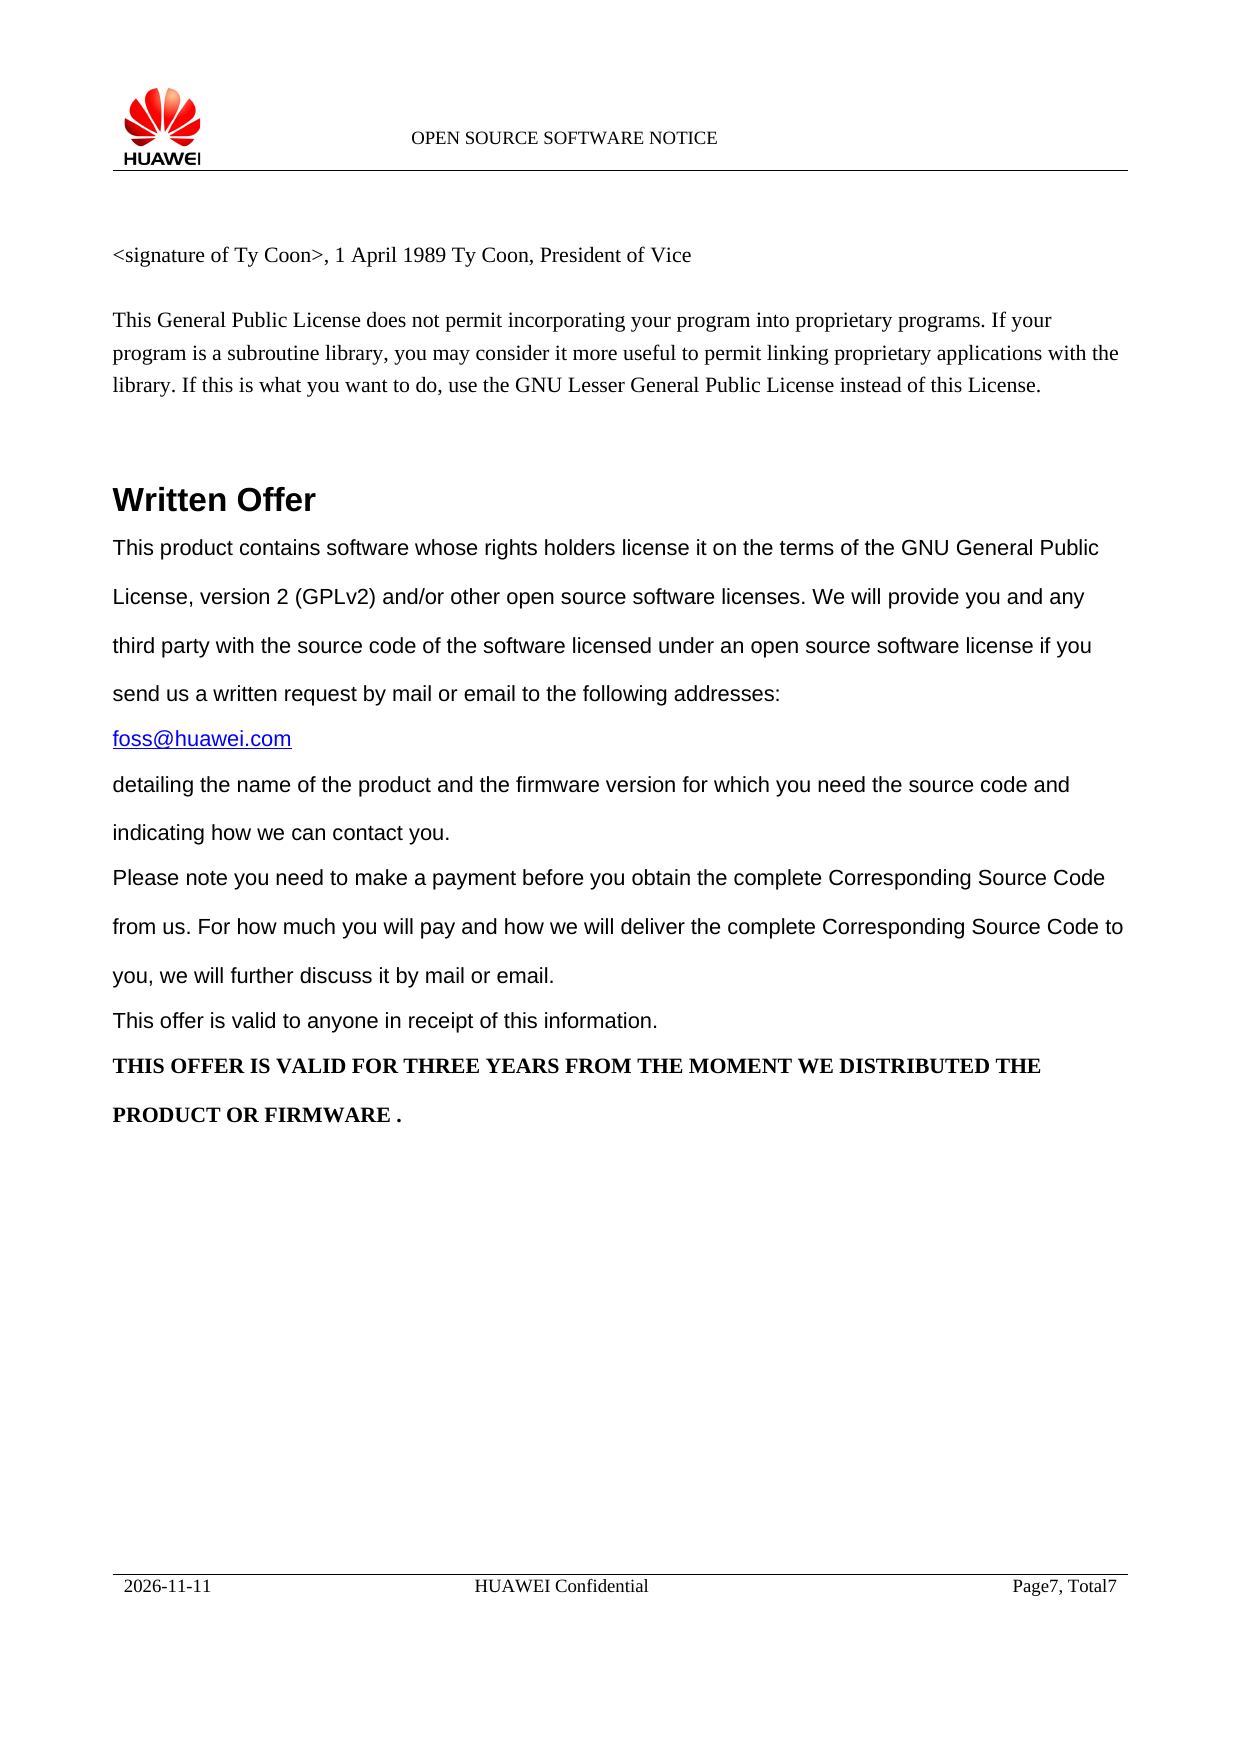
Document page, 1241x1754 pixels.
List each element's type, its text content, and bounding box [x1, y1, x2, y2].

picture [124, 88, 201, 165]
text Please note you need to make a payment before you obtain the complete Corresponding Source Code from us. For how much you will pay and how we will deliver the complete Corresponding Source Code to you, we will further discuss it by mail or email. [112, 862, 1128, 992]
text This offer is valid to anyone in receipt of this information. [112, 1004, 1128, 1037]
text Written Offer [112, 466, 1128, 531]
text foss@huawei.com [112, 723, 1128, 755]
text detailing the name of the product and the firmware version for which you need the source code and indicating how we can contact you. [112, 768, 1128, 849]
text This offer is valid for three years from the moment we distributed the product or firmware . [112, 1049, 1128, 1131]
text This product contains software whose rights holders license it on the terms of the GNU General Public License, version 2 (GPLv2) and/or other open source software licenses. We will provide you and any third party with the source code of the software licensed under an open source software license if you send us a written request by mail or email to the following addresses: [112, 531, 1128, 710]
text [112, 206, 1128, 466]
